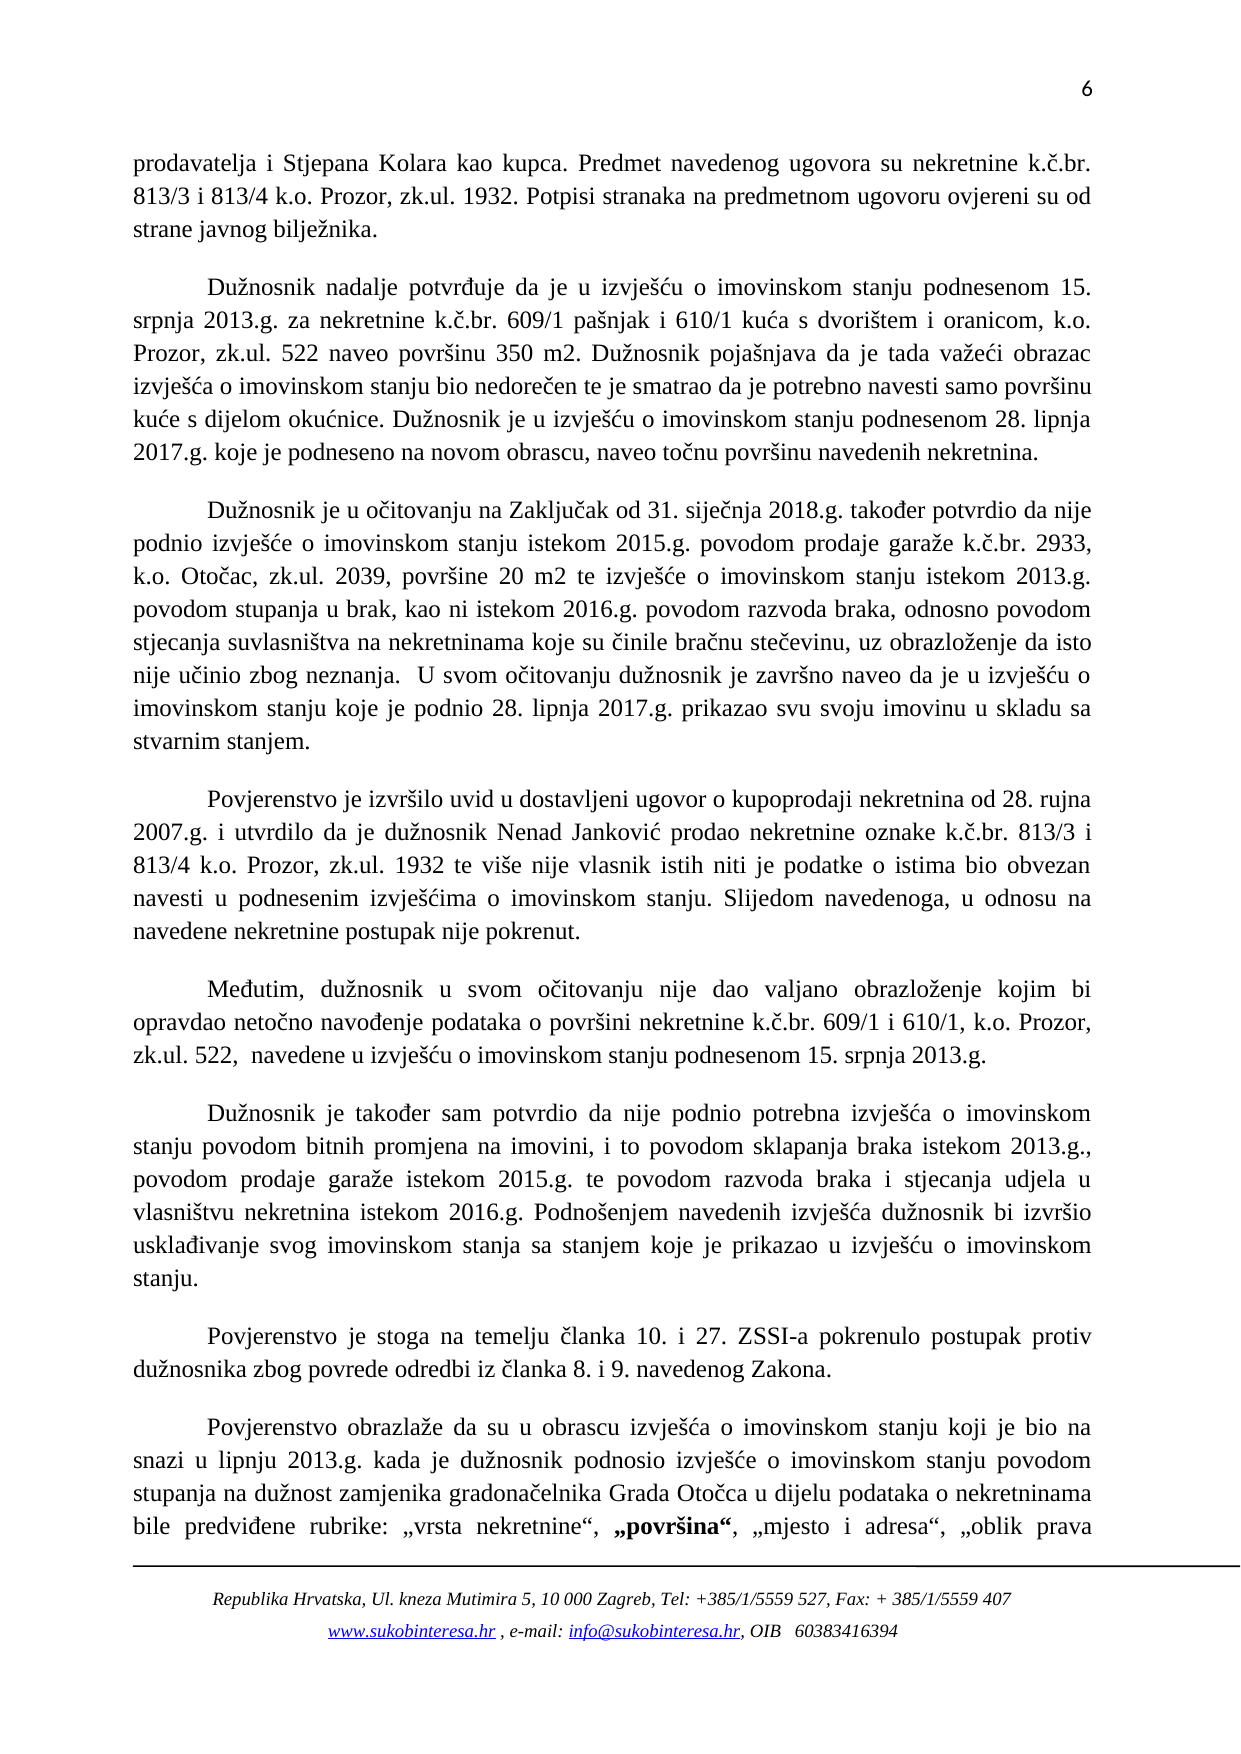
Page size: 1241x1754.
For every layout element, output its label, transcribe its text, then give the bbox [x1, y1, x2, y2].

text Dužnosnik je u očitovanju na Zaključak od 31. siječnja 2018.g. također potvrdio da nije podnio izvješće o imovinskom stanju istekom 2015.g. povodom prodaje garaže k.č.br. 2933, k.o. Otočac, zk.ul. 2039, površine 20 m2 te izvješće o imovinskom stanju istekom 2013.g. povodom stupanja u brak, kao ni istekom 2016.g. povodom razvoda braka, odnosno povodom stjecanja suvlasništva na nekretninama koje su činile bračnu stečevinu, uz obrazloženje da isto nije učinio zbog neznanja. U svom očitovanju dužnosnik je završno naveo da je u izvješću o imovinskom stanju koje je podnio 28. lipnja 2017.g. prikazao svu svoju imovinu u skladu sa stvarnim stanjem. [133, 495, 1092, 755]
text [133, 1412, 1092, 1540]
text Dužnosnik nadalje potvrđuje da je u izvješću o imovinskom stanju podnesenom 15. srpnja 2013.g. za nekretnine k.č.br. 609/1 pašnjak i 610/1 kuća s dvorištem i oranicom, k.o. Prozor, zk.ul. 522 naveo površinu 350 m2. Dužnosnik pojašnjava da je tada važeći obrazac izvješća o imovinskom stanju bio nedorečen te je smatrao da je potrebno navesti samo površinu kuće s dijelom okućnice. Dužnosnik je u izvješću o imovinskom stanju podnesenom 28. lipnja 2017.g. koje je podneseno na novom obrascu, naveo točnu površinu navedenih nekretnina. [133, 272, 1092, 466]
text Povjerenstvo je stoga na temelju članka 10. i 27. ZSSI-a pokrenulo postupak protiv dužnosnika zbog povrede odredbi iz članka 8. i 9. navedenog Zakona. [133, 1321, 1092, 1383]
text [133, 148, 1092, 242]
text Međutim, dužnosnik u svom očitovanju nije dao valjano obrazloženje kojim bi opravdao netočno navođenje podataka o površini nekretnine k.č.br. 609/1 i 610/1, k.o. Prozor, zk.ul. 522, navedene u izvješću o imovinskom stanju podnesenom 15. srpnja 2013.g. [133, 974, 1092, 1069]
text Dužnosnik je također sam potvrdio da nije podnio potrebna izvješća o imovinskom stanju povodom bitnih promjena na imovini, i to povodom sklapanja braka istekom 2013.g., povodom prodaje garaže istekom 2015.g. te povodom razvoda braka i stjecanja udjela u vlasništvu nekretnina istekom 2016.g. Podnošenjem navedenih izvješća dužnosnik bi izvršio usklađivanje svog imovinskom stanja sa stanjem koje je prikazao u izvješću o imovinskom stanju. [133, 1098, 1092, 1292]
text Povjerenstvo je izvršilo uvid u dostavljeni ugovor o kupoprodaji nekretnina od 28. rujna 2007.g. i utvrdilo da je dužnosnik Nenad Janković prodao nekretnine oznake k.č.br. 813/3 i 813/4 k.o. Prozor, zk.ul. 1932 te više nije vlasnik istih niti je podatke o istima bio obvezan navesti u podnesenim izvješćima o imovinskom stanju. Slijedom navedenoga, u odnosu na navedene nekretnine postupak nije pokrenut. [133, 784, 1092, 945]
